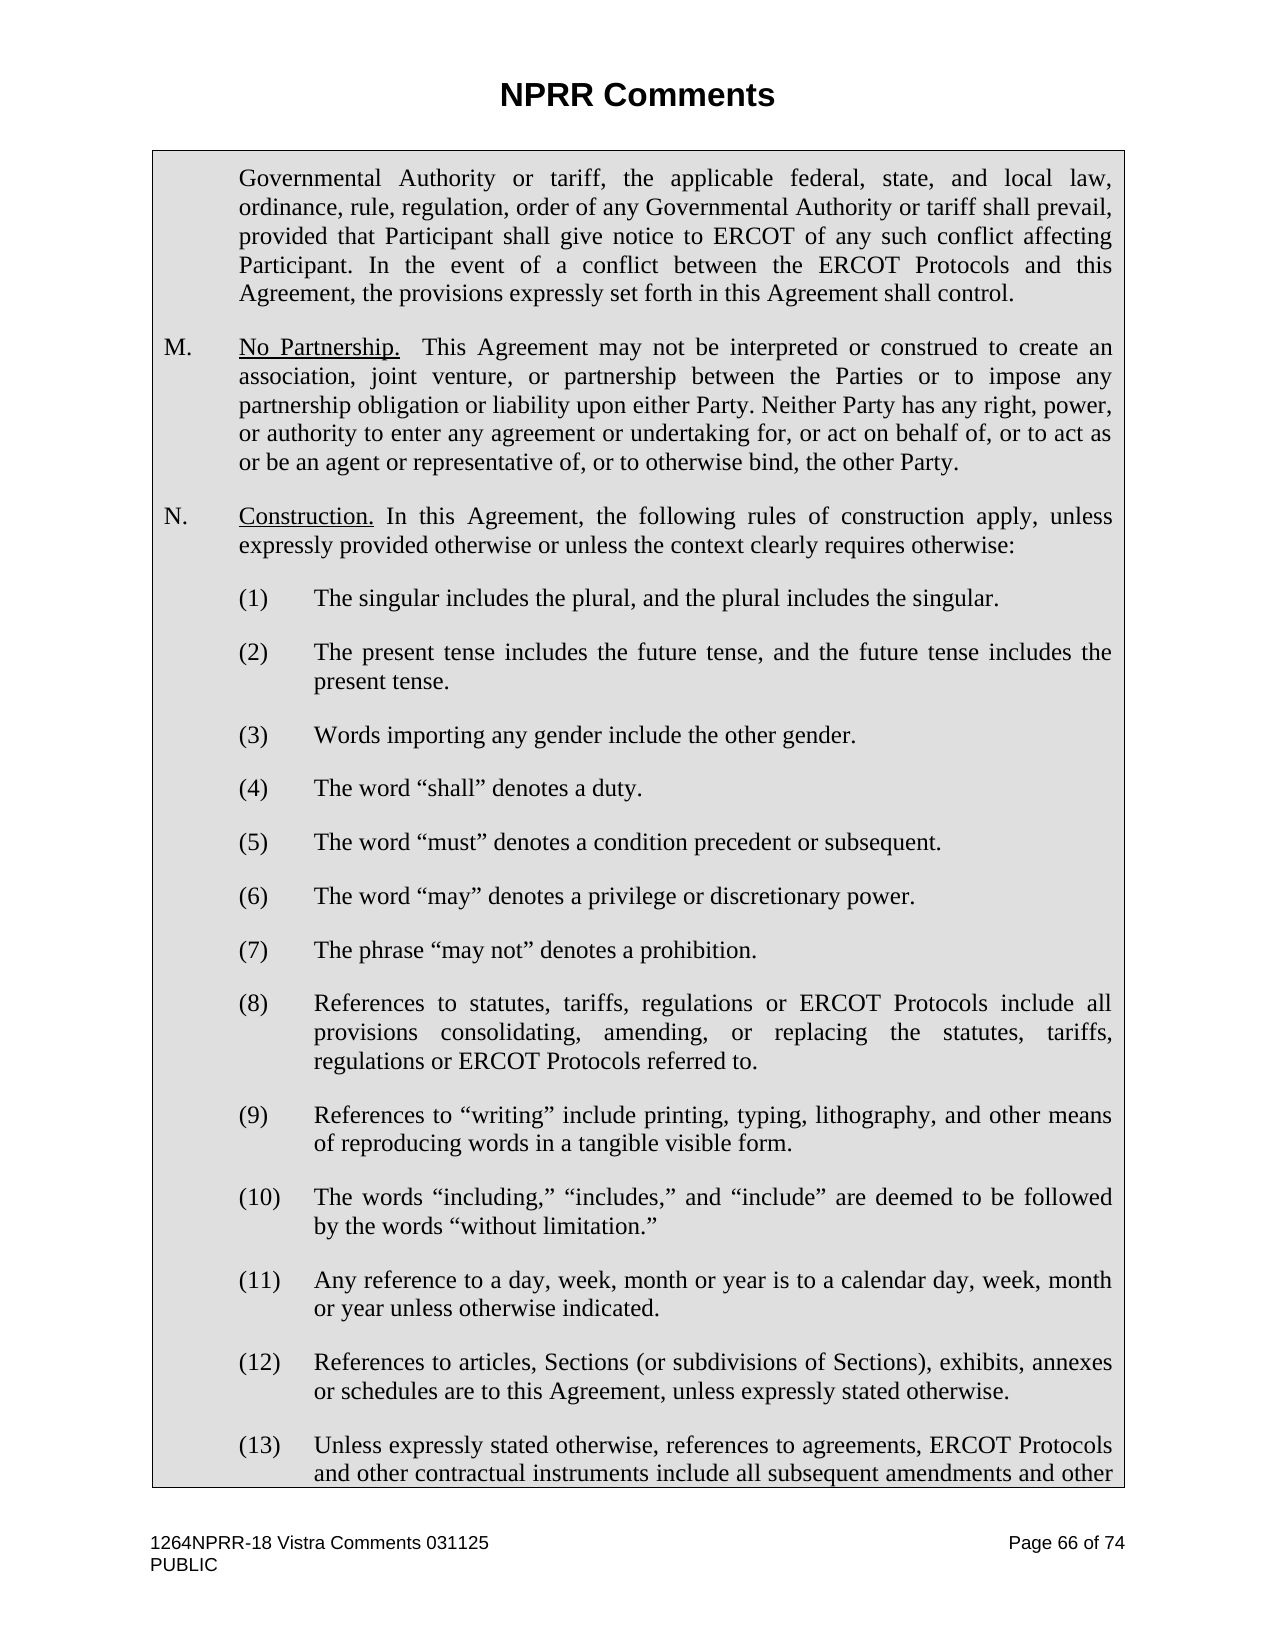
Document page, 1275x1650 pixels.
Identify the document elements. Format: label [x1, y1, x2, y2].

table_header [153, 151, 1124, 1487]
